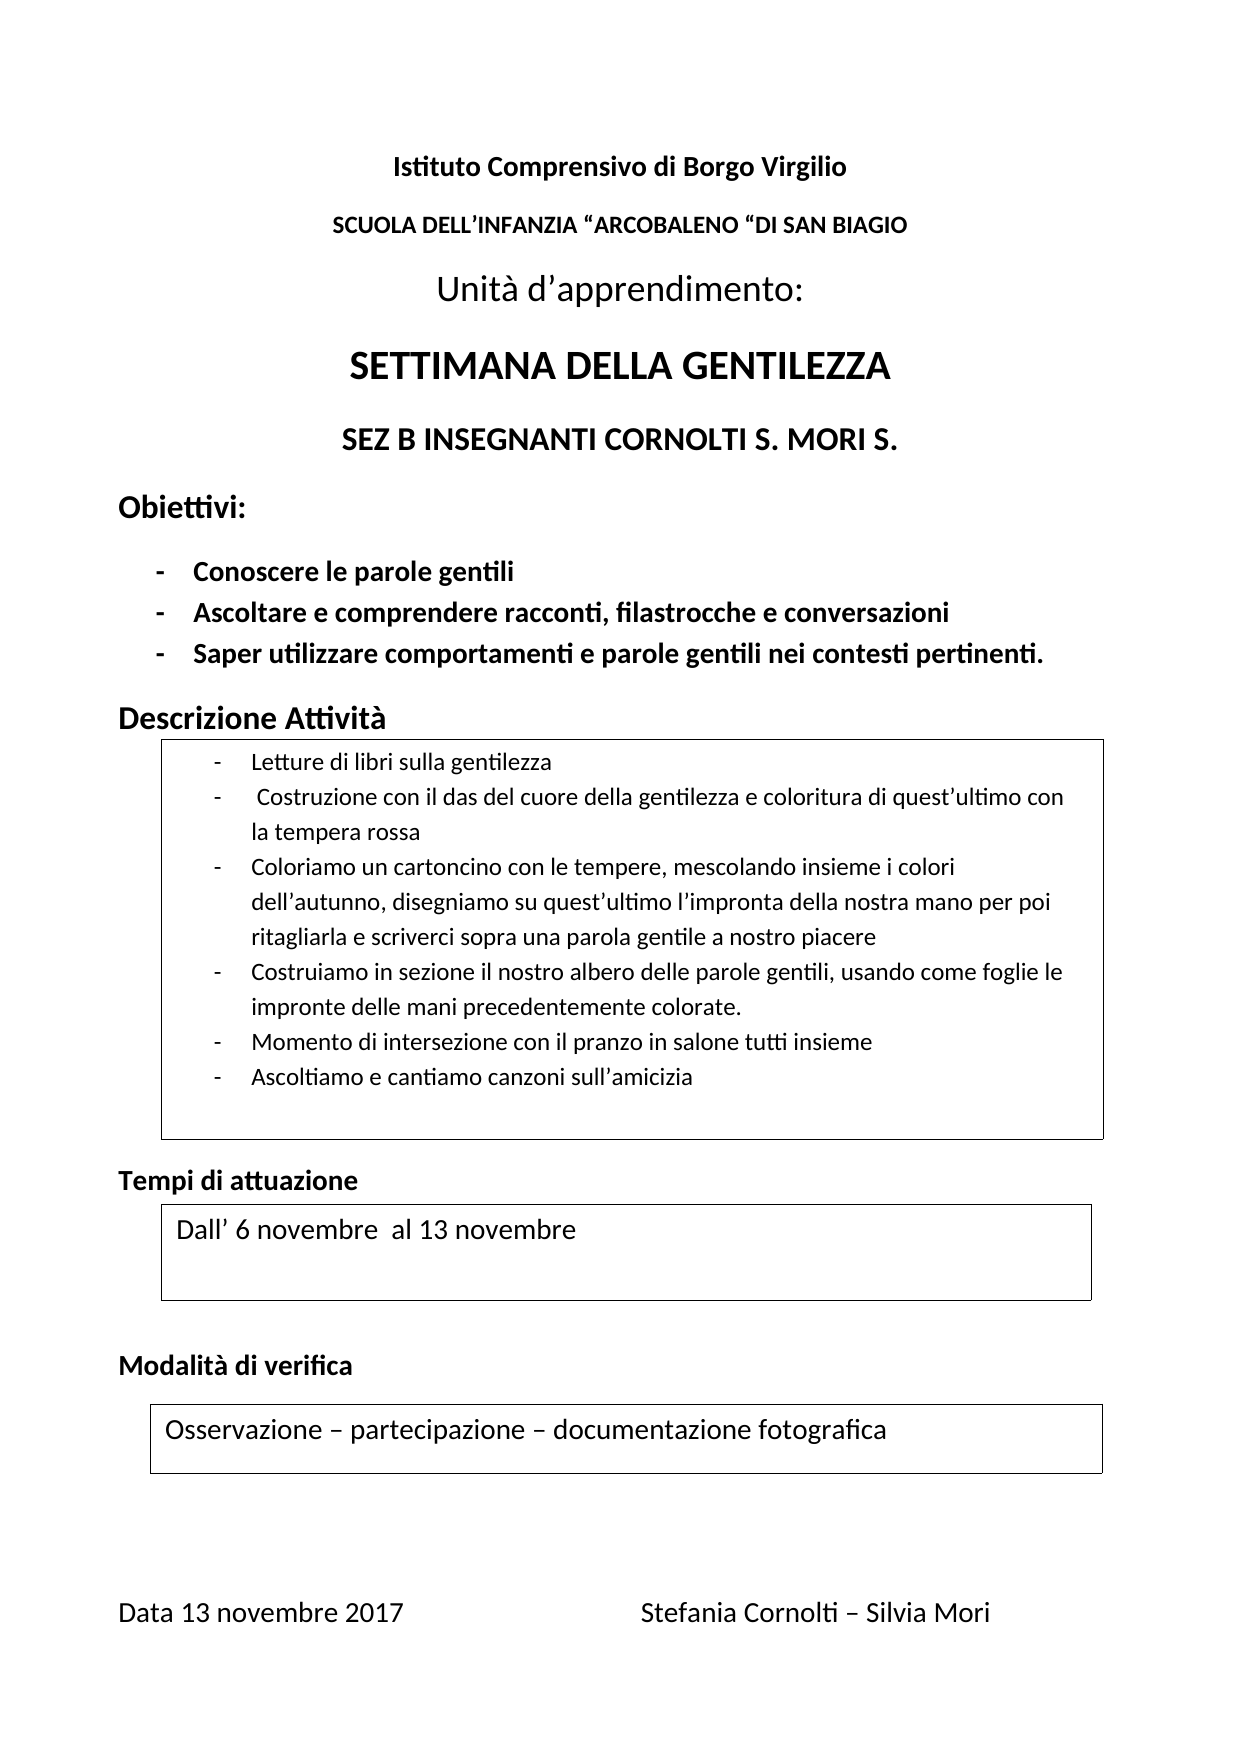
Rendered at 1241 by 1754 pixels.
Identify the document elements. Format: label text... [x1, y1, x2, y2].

text SETTIMANA DELLA GENTILEZZA [118, 339, 1122, 389]
list Conoscere le parole gentili [156, 553, 1122, 589]
text Istituto Comprensivo di Borgo Virgilio [118, 148, 1122, 183]
text Obiettivi: [118, 486, 1122, 526]
list Saper utilizzare comportamenti e parole gentili nei contesti pertinenti. [156, 635, 1122, 671]
list Ascoltare e comprendere racconti, filastrocche e conversazioni [156, 594, 1122, 630]
text Unità d’apprendimento: [118, 265, 1122, 311]
text SEZ B INSEGNANTI CORNOLTI S. MORI S. [118, 418, 1122, 459]
text Tempi di attuazione [118, 1162, 1122, 1197]
list Descrizione Attività [118, 697, 1122, 738]
text Modalità di verifica [118, 1347, 1122, 1383]
text Data 13 novembre 2017 Stefania Cornolti – Silvia Mori [118, 1594, 1122, 1630]
text SCUOLA DELL’INFANZIA “ARCOBALENO “DI SAN BIAGIO [118, 209, 1122, 240]
